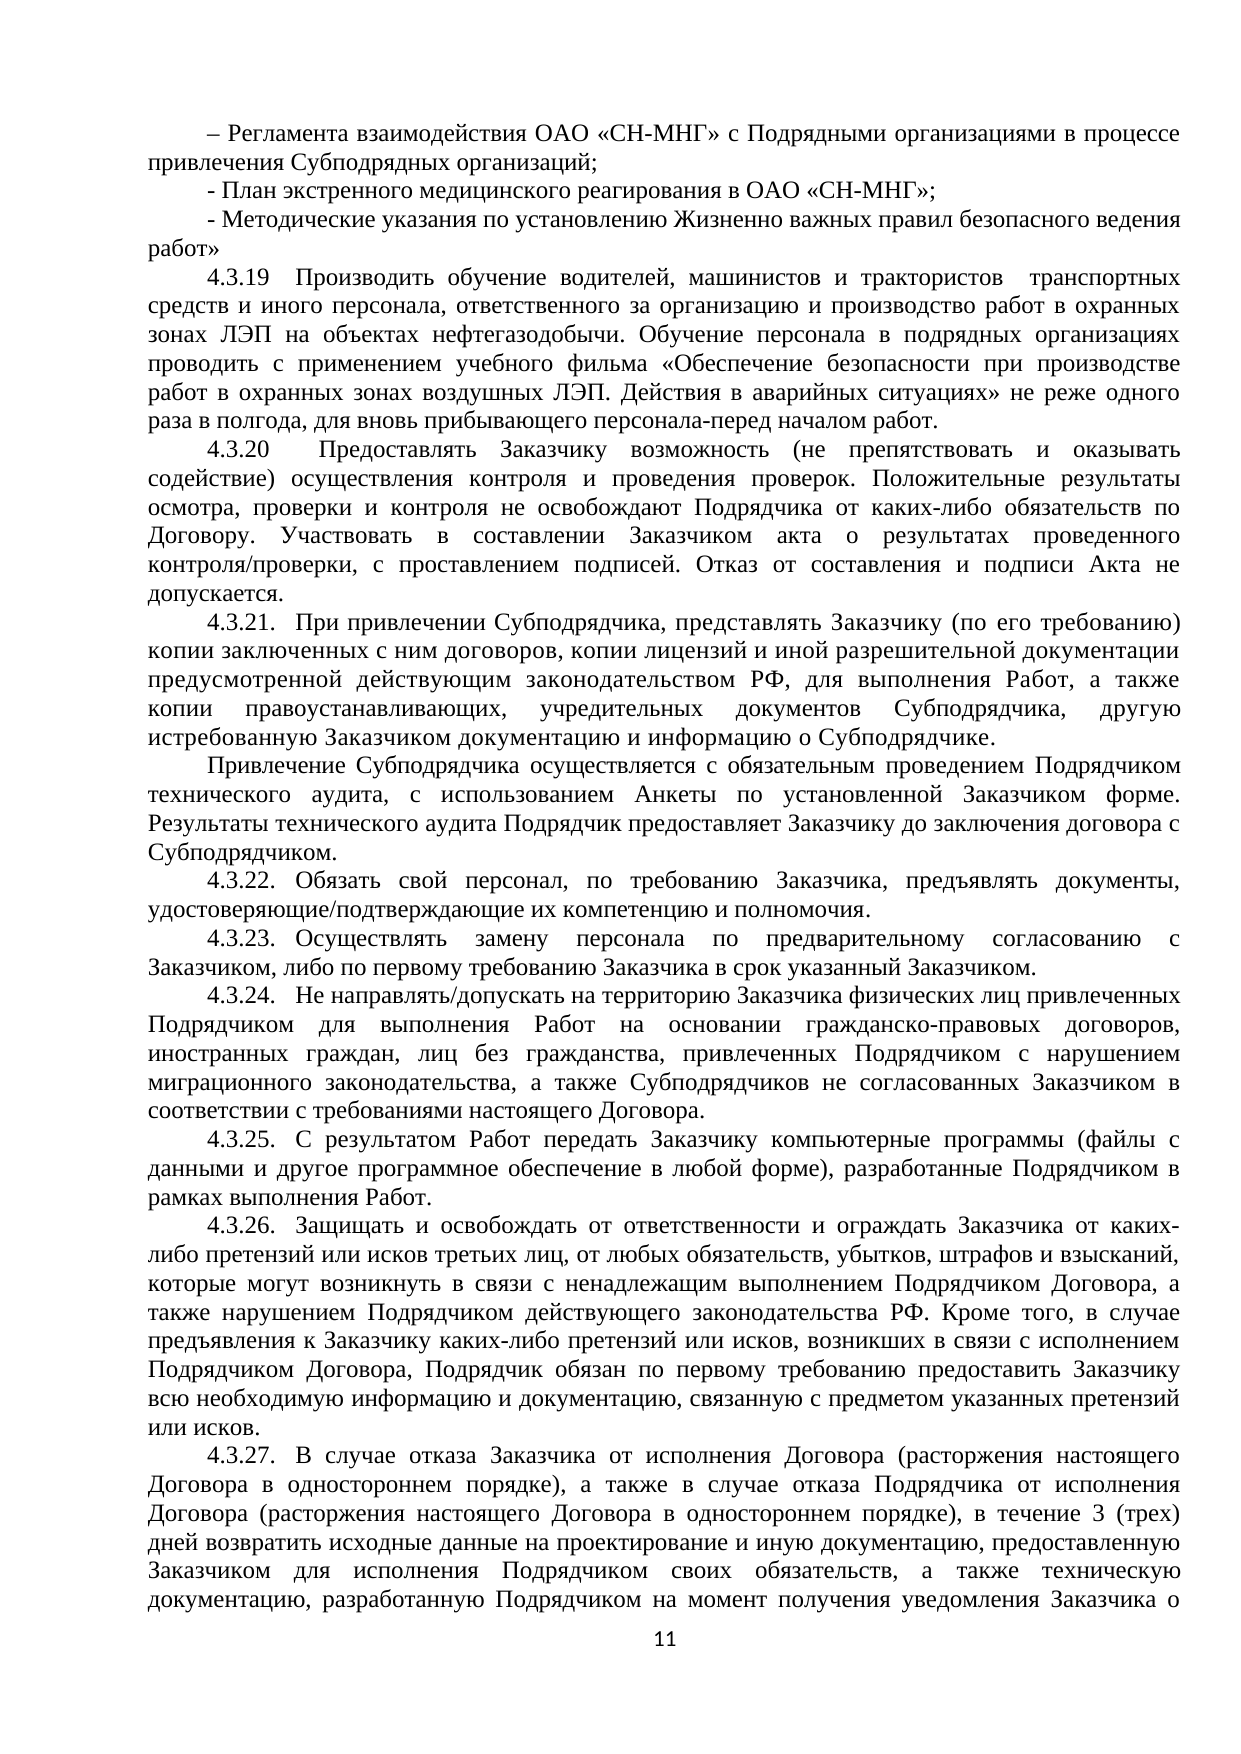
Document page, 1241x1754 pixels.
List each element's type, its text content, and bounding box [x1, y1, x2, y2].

list С результатом Работ передать Заказчику компьютерные программы (файлы с данными и другое программное обеспечение в любой форме), разработанные Подрядчиком в рамках выполнения Работ. [148, 1124, 1181, 1211]
list При привлечении Субподрядчика, представлять Заказчику (по его требованию) копии заключенных с ним договоров, копии лицензий и иной разрешительной документации предусмотренной действующим законодательством РФ, для выполнения Работ, а также копии правоустанавливающих, учредительных документов Субподрядчика, другую истребованную Заказчиком документацию и информацию о Субподрядчике. [148, 607, 1181, 751]
list Не направлять/допускать на территорию Заказчика физических лиц привлеченных Подрядчиком для выполнения Работ на основании гражданско-правовых договоров, иностранных граждан, лиц без гражданства, привлеченных Подрядчиком с нарушением миграционного законодательства, а также Субподрядчиков не согласованных Заказчиком в соответствии с требованиями настоящего Договора. [148, 981, 1181, 1124]
text - Методические указания по установлению Жизненно важных правил безопасного ведения работ» [148, 204, 1181, 262]
text - План экстренного медицинского реагирования в ОАО «СН-МНГ»; [148, 176, 1181, 204]
list Защищать и освобождать от ответственности и ограждать Заказчика от каких-либо претензий или исков третьих лиц, от любых обязательств, убытков, штрафов и взысканий, которые могут возникнуть в связи с ненадлежащим выполнением Подрядчиком Договора, а также нарушением Подрядчиком действующего законодательства РФ. Кроме того, в случае предъявления к Заказчику каких-либо претензий или исков, возникших в связи с исполнением Подрядчиком Договора, Подрядчик обязан по первому требованию предоставить Заказчику всю необходимую информацию и документацию, связанную с предметом указанных претензий или исков. [148, 1211, 1181, 1441]
text – Регламента взаимодействия ОАО «СН-МНГ» с Подрядными организациями в процессе привлечения Субподрядных организаций; [148, 118, 1181, 176]
list Производить обучение водителей, машинистов и трактористов транспортных средств и иного персонала, ответственного за организацию и производство работ в охранных зонах ЛЭП на объектах нефтегазодобычи. Обучение персонала в подрядных организациях проводить с применением учебного фильма «Обеспечение безопасности при производстве работ в охранных зонах воздушных ЛЭП. Действия в аварийных ситуациях» не реже одного раза в полгода, для вновь прибывающего персонала-перед началом работ. [148, 262, 1181, 434]
list Обязать свой персонал, по требованию Заказчика, предъявлять документы, удостоверяющие/подтверждающие их компетенцию и полномочия. [148, 866, 1181, 923]
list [148, 1441, 1181, 1613]
text Привлечение Субподрядчика осуществляется с обязательным проведением Подрядчиком технического аудита, с использованием Анкеты по установленной Заказчиком форме. Результаты технического аудита Подрядчик предоставляет Заказчику до заключения договора с Субподрядчиком. [148, 751, 1181, 866]
list Предоставлять Заказчику возможность (не препятствовать и оказывать содействие) осуществления контроля и проведения проверок. Положительные результаты осмотра, проверки и контроля не освобождают Подрядчика от каких-либо обязательств по Договору. Участвовать в составлении Заказчиком акта о результатах проведенного контроля/проверки, с проставлением подписей. Отказ от составления и подписи Акта не допускается. [148, 434, 1181, 607]
list Осуществлять замену персонала по предварительному согласованию с Заказчиком, либо по первому требованию Заказчика в срок указанный Заказчиком. [148, 923, 1181, 981]
